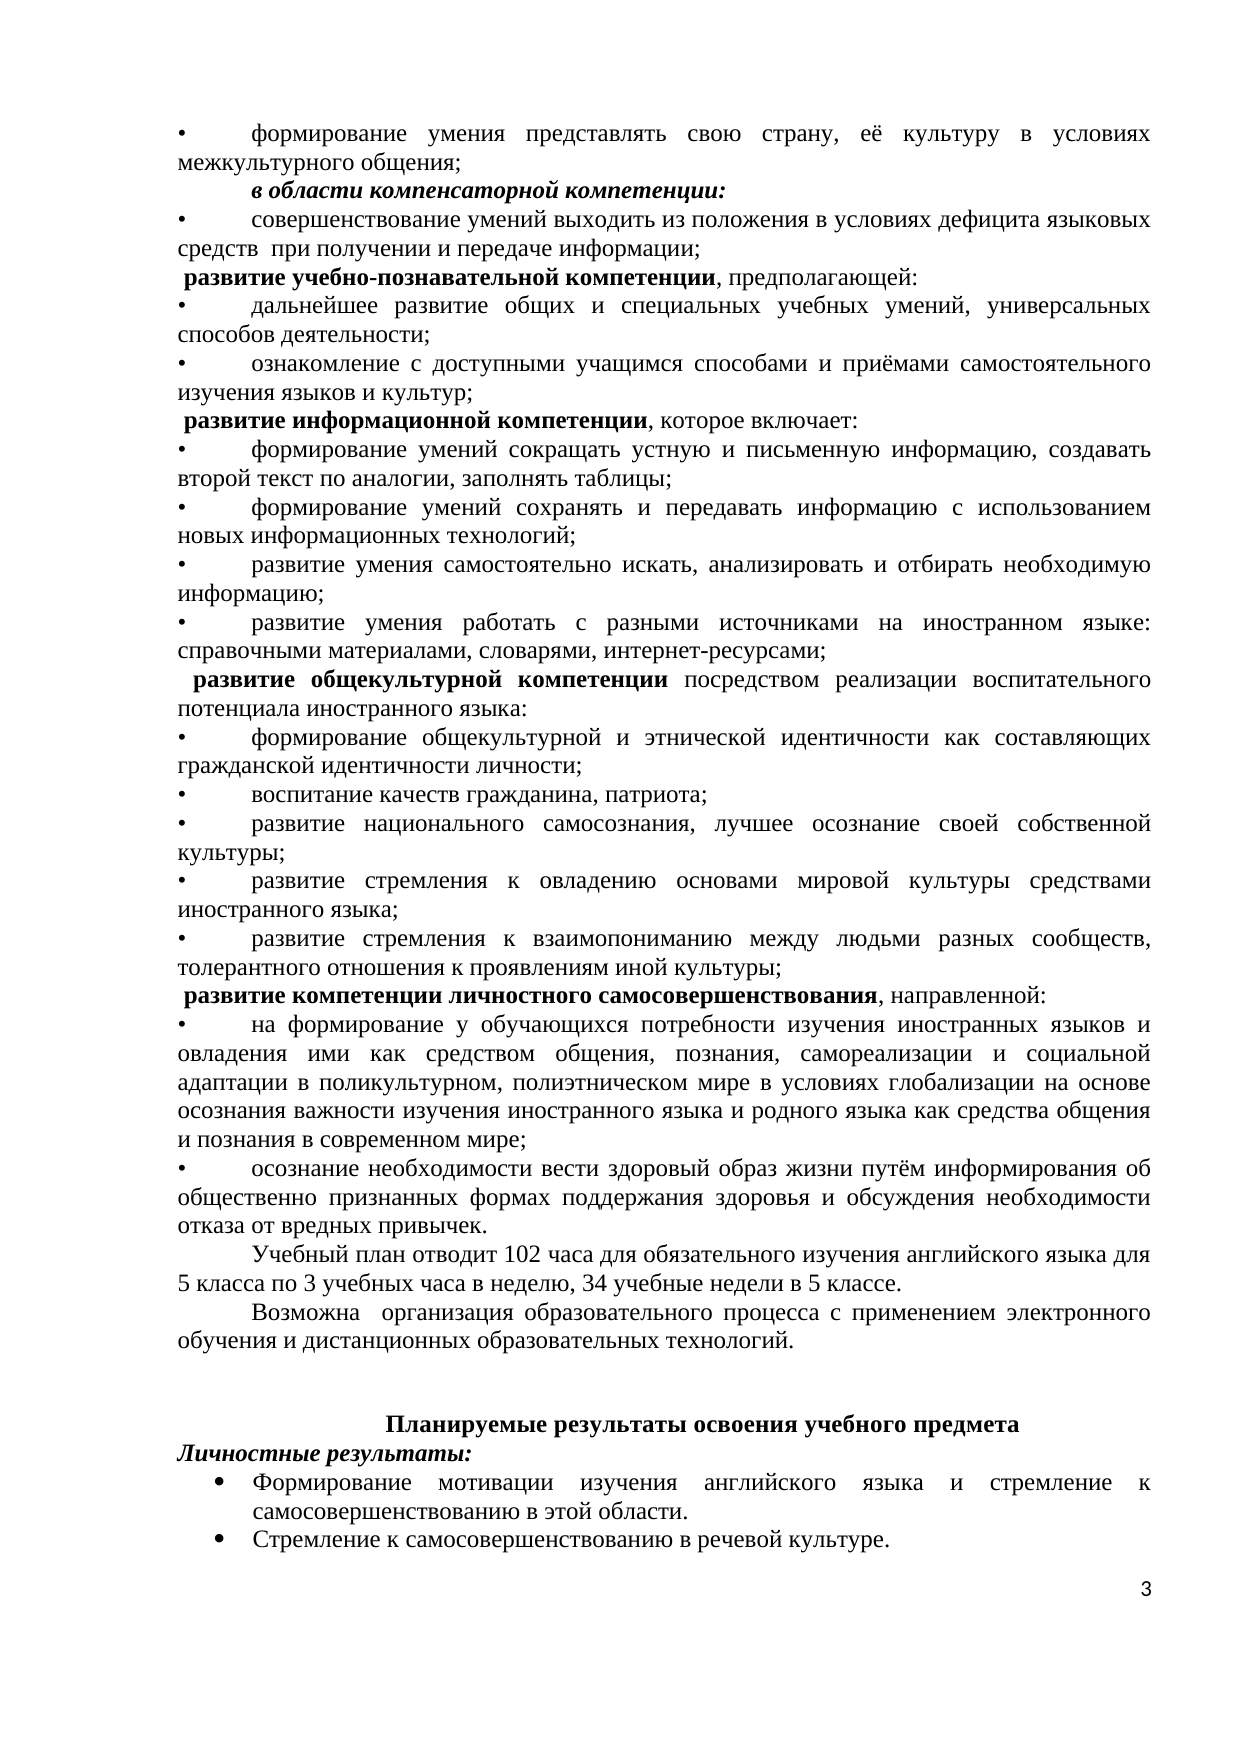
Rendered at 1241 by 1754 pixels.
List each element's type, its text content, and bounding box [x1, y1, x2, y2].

text • развитие стремления к овладению основами мировой культуры средствами иностранного языка; [177, 866, 1152, 923]
text развитие компетенции личностного самосовершенствования, направленной: [177, 981, 1152, 1009]
text Планируемые результаты освоения учебного предмета [181, 1409, 1152, 1438]
text • развитие национального самосознания, лучшее осознание своей собственной культуры; [177, 808, 1152, 866]
text • осознание необходимости вести здоровый образ жизни путём информирования об общественно признанных формах поддержания здоровья и обсуждения необходимости отказа от вредных привычек. [177, 1153, 1152, 1239]
text в области компенсаторной компетенции: [177, 176, 1152, 204]
text Возможна организация образовательного процесса с применением электронного обучения и дистанционных образовательных технологий. [177, 1297, 1152, 1354]
text • развитие умения работать с разными источниками на иностранном языке: справочными материалами, словарями, интернет-ресурсами; [177, 607, 1152, 664]
text Личностные результаты: [177, 1438, 1152, 1467]
text • формирование умения представлять свою страну, её культуру в условиях межкультурного общения; [177, 118, 1152, 176]
text Учебный план отводит 102 часа для обязательного изучения английского языка для 5 класса по 3 учебных часа в неделю, 34 учебные недели в 5 классе. [177, 1239, 1152, 1297]
text • ознакомление с доступными учащимся способами и приёмами самостоятельного изучения языков и культур; [177, 348, 1152, 406]
text • развитие умения самостоятельно искать, анализировать и отбирать необходимую информацию; [177, 549, 1152, 607]
text • дальнейшее развитие общих и специальных учебных умений, универсальных способов деятельности; [177, 291, 1152, 348]
text • формирование умений сохранять и передавать информацию с использованием новых информационных технологий; [177, 492, 1152, 549]
text • развитие стремления к взаимопониманию между людьми разных сообществ, толерантного отношения к проявлениям иной культуры; [177, 923, 1152, 981]
list Стремление к самосовершенствованию в речевой культуре. [215, 1524, 1152, 1553]
text • на формирование у обучающихся потребности изучения иностранных языков и овладения ими как средством общения, познания, самореализации и социальной адаптации в поликультурном, полиэтническом мире в условиях глобализации на основе осознания важности изучения иностранного языка и родного языка как средства общения и познания в современном мире; [177, 1009, 1152, 1153]
text • формирование общекультурной и этнической идентичности как составляющих гражданской идентичности личности; [177, 722, 1152, 779]
list Формирование мотивации изучения английского языка и стремление к самосовершенствованию в этой области. [215, 1467, 1152, 1524]
text развитие общекультурной компетенции посредством реализации воспитательного потенциала иностранного языка: [177, 664, 1152, 722]
text • воспитание качеств гражданина, патриота; [177, 779, 1152, 808]
text • формирование умений сокращать устную и письменную информацию, создавать второй текст по аналогии, заполнять таблицы; [177, 434, 1152, 492]
text развитие информационной компетенции, которое включает: [177, 406, 1152, 434]
text развитие учебно-познавательной компетенции, предполагающей: [177, 262, 1152, 291]
text • совершенствование умений выходить из положения в условиях дефицита языковых средств при получении и передаче информации; [177, 204, 1152, 262]
